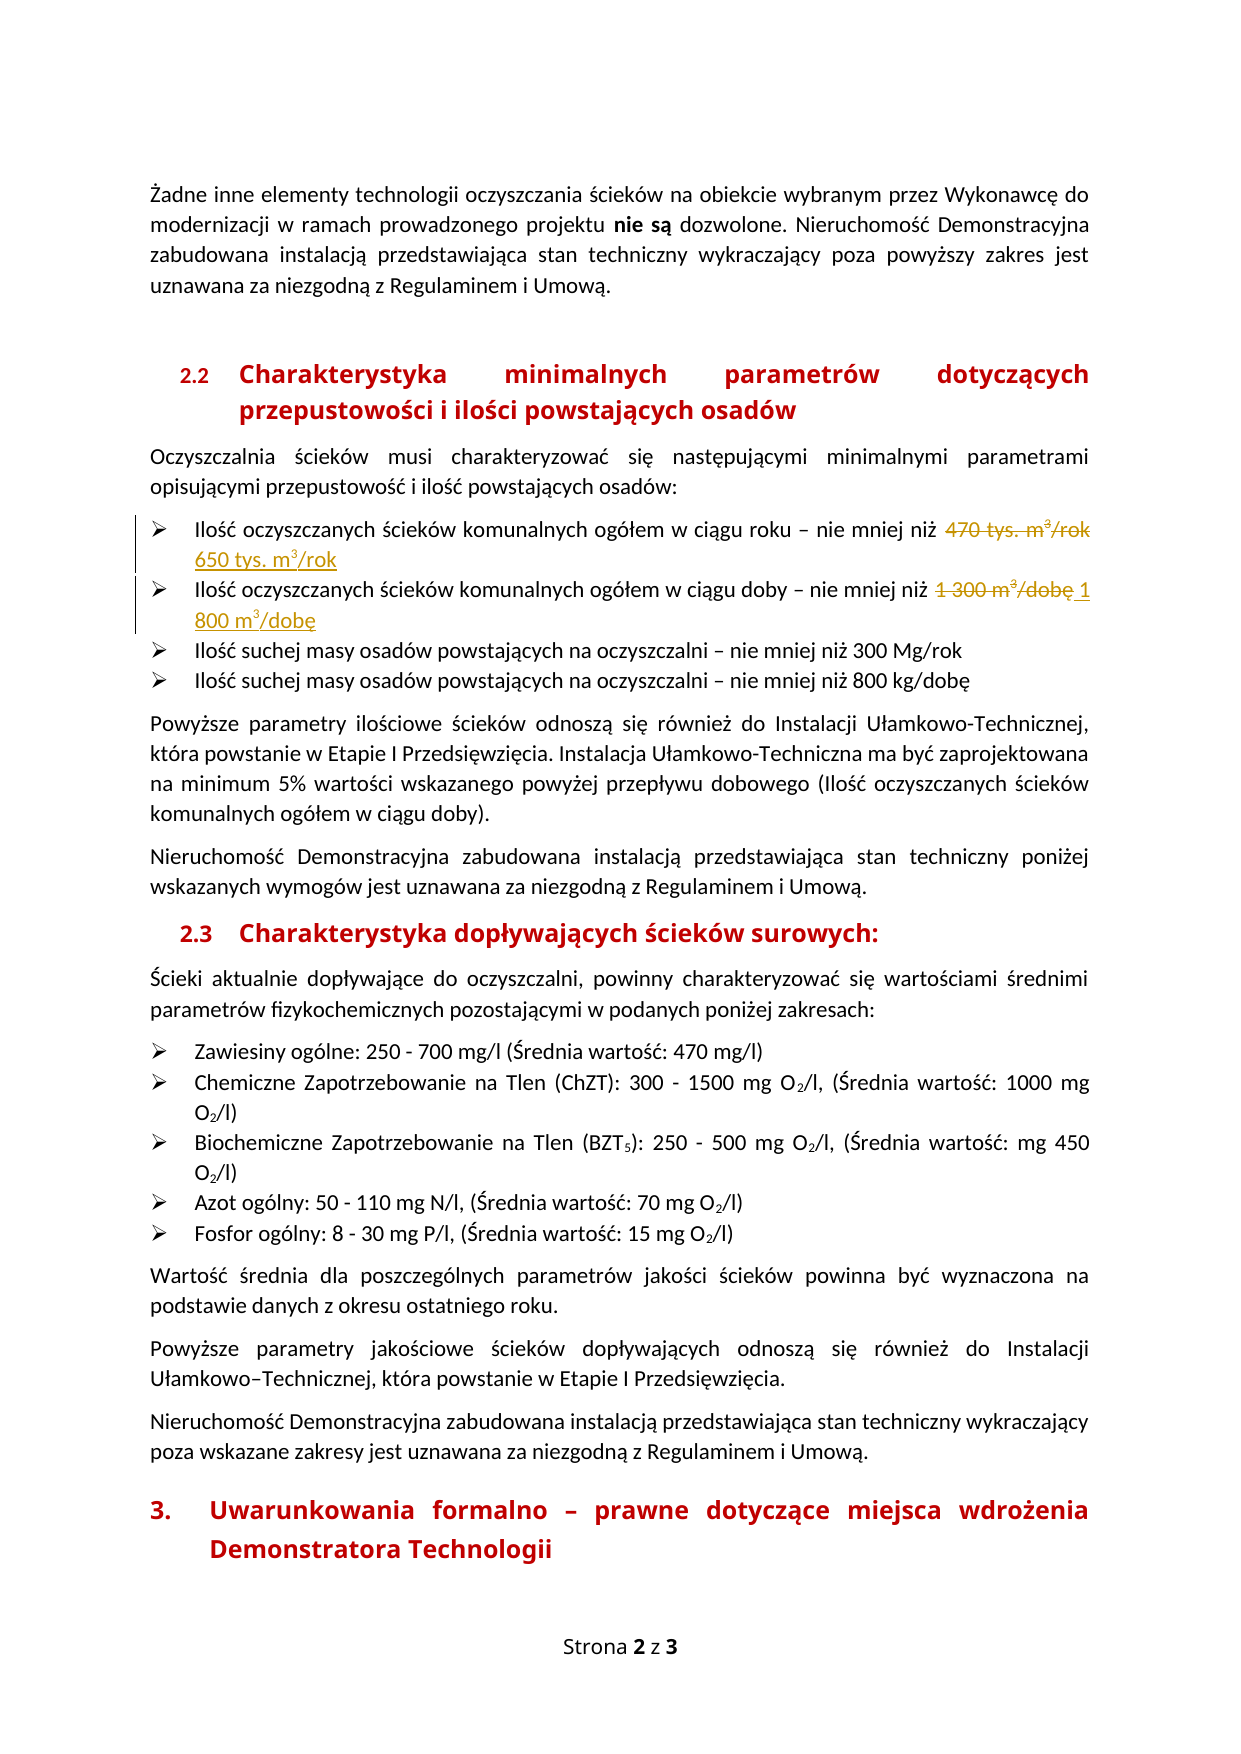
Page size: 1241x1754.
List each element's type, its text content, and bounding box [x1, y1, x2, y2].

text Ścieki aktualnie dopływające do oczyszczalni, powinny charakteryzować się wartościami średnimi parametrów fizykochemicznych pozostającymi w podanych poniżej zakresach: [150, 964, 1090, 1023]
text Nieruchomość Demonstracyjna zabudowana instalacją przedstawiająca stan techniczny wykraczający poza wskazane zakresy jest uznawana za niezgodną z Regulaminem i Umową. [150, 1407, 1090, 1465]
subtitle Uwarunkowania formalno – prawne dotyczące miejsca wdrożenia Demonstratora Technologii [150, 1493, 1090, 1566]
text Wartość średnia dla poszczególnych parametrów jakości ścieków powinna być wyznaczona na podstawie danych z okresu ostatniego roku. [150, 1261, 1090, 1319]
text Powyższe parametry jakościowe ścieków dopływających odnoszą się również do Instalacji Ułamkowo–Technicznej, która powstanie w Etapie I Przedsięwzięcia. [150, 1334, 1090, 1392]
list Charakterystyka minimalnych parametrów dotyczących przepustowości i ilości powstających osadów [179, 356, 1090, 427]
list Ilość suchej masy osadów powstających na oczyszczalni – nie mniej niż 800 kg/dobę [150, 666, 1090, 694]
list Azot ogólny: 50 - 110 mg N/l, (Średnia wartość: 70 mg O2/l) [150, 1188, 1090, 1216]
list Ilość oczyszczanych ścieków komunalnych ogółem w ciągu roku – nie mniej niż [150, 515, 1090, 573]
text Oczyszczalnia ścieków musi charakteryzować się następującymi minimalnymi parametrami opisującymi przepustowość i ilość powstających osadów: [150, 442, 1090, 501]
list Ilość suchej masy osadów powstających na oczyszczalni – nie mniej niż 300 Mg/rok [150, 636, 1090, 664]
list Chemiczne Zapotrzebowanie na Tlen (ChZT): 300 - 1500 mg O2/l, (Średnia wartość: 1000 mg O2/l) [150, 1068, 1090, 1126]
list Ilość oczyszczanych ścieków komunalnych ogółem w ciągu doby – nie mniej niż [150, 576, 1090, 634]
list Biochemiczne Zapotrzebowanie na Tlen (BZT5): 250 - 500 mg O2/l, (Średnia wartość: mg 450 O2/l) [150, 1128, 1090, 1186]
list Fosfor ogólny: 8 - 30 mg P/l, (Średnia wartość: 15 mg O2/l) [150, 1219, 1090, 1247]
text Nieruchomość Demonstracyjna zabudowana instalacją przedstawiająca stan techniczny poniżej wskazanych wymogów jest uznawana za niezgodną z Regulaminem i Umową. [150, 842, 1090, 901]
list Zawiesiny ogólne: 250 - 700 mg/l (Średnia wartość: 470 mg/l) [150, 1037, 1090, 1065]
list Żadne inne elementy technologii oczyszczania ścieków na obiekcie wybranym przez Wykonawcę do modernizacji w ramach prowadzonego projektu nie są dozwolone. Nieruchomość Demonstracyjna zabudowana instalacją przedstawiająca stan techniczny wykraczający poza powyższy zakres jest uznawana za niezgodną z Regulaminem i Umową. [150, 180, 1090, 299]
list Charakterystyka dopływających ścieków surowych: [179, 915, 1090, 949]
text Powyższe parametry ilościowe ścieków odnoszą się również do Instalacji Ułamkowo-Technicznej, która powstanie w Etapie I Przedsięwzięcia. Instalacja Ułamkowo-Techniczna ma być zaprojektowana na minimum 5% wartości wskazanego powyżej przepływu dobowego (Ilość oczyszczanych ścieków komunalnych ogółem w ciągu doby). [150, 709, 1090, 828]
